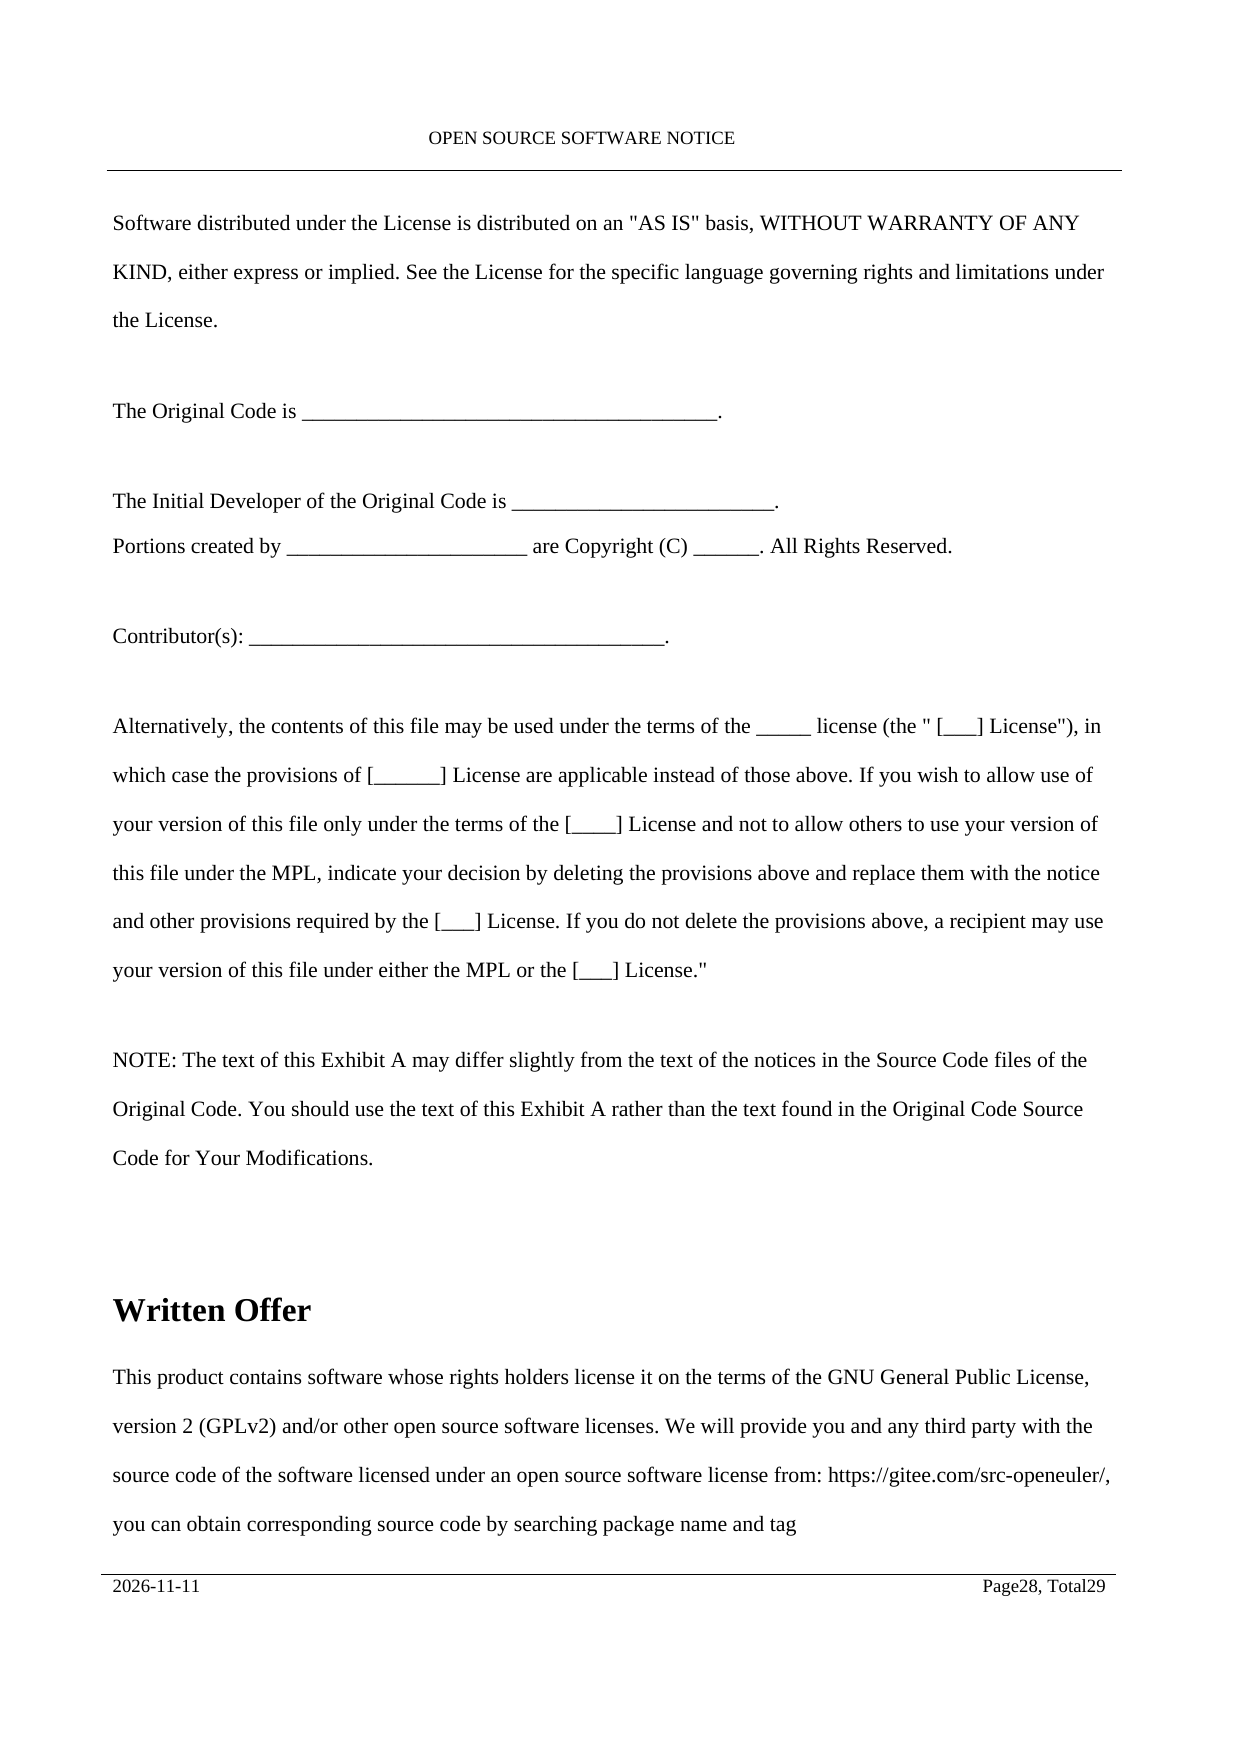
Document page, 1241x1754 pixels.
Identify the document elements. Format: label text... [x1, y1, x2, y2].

text Written Offer [112, 1277, 1128, 1342]
text NOTE: The text of this Exhibit A may differ slightly from the text of the notices in the Source Code files of the Original Code. You should use the text of this Exhibit A rather than the text found in the Original Code Source Code for Your Modifications. [112, 1044, 1128, 1174]
text The Original Code is ______________________________________. [112, 394, 1128, 427]
text This product contains software whose rights holders license it on the terms of the GNU General Public License, version 2 (GPLv2) and/or other open source software licenses. We will provide you and any third party with the source code of the software licensed under an open source software license from: https://gitee.com/src-openeuler/, you can obtain corresponding source code by searching package name and tag [112, 1361, 1128, 1539]
text Portions created by ______________________ are Copyright (C) ______. All Rights Reserved. [112, 529, 1128, 562]
text The Initial Developer of the Original Code is ________________________. [112, 484, 1128, 517]
text Contributor(s): ______________________________________. [112, 619, 1128, 652]
text Software distributed under the License is distributed on an "AS IS" basis, WITHOUT WARRANTY OF ANY KIND, either express or implied. See the License for the specific language governing rights and limitations under the License. [112, 206, 1128, 336]
text Alternatively, the contents of this file may be used under the terms of the _____ license (the " [___] License"), in which case the provisions of [______] License are applicable instead of those above. If you wish to allow use of your version of this file only under the terms of the [____] License and not to allow others to use your version of this file under the MPL, indicate your decision by deleting the provisions above and replace them with the notice and other provisions required by the [___] License. If you do not delete the provisions above, a recipient may use your version of this file under either the MPL or the [___] License." [112, 710, 1128, 986]
